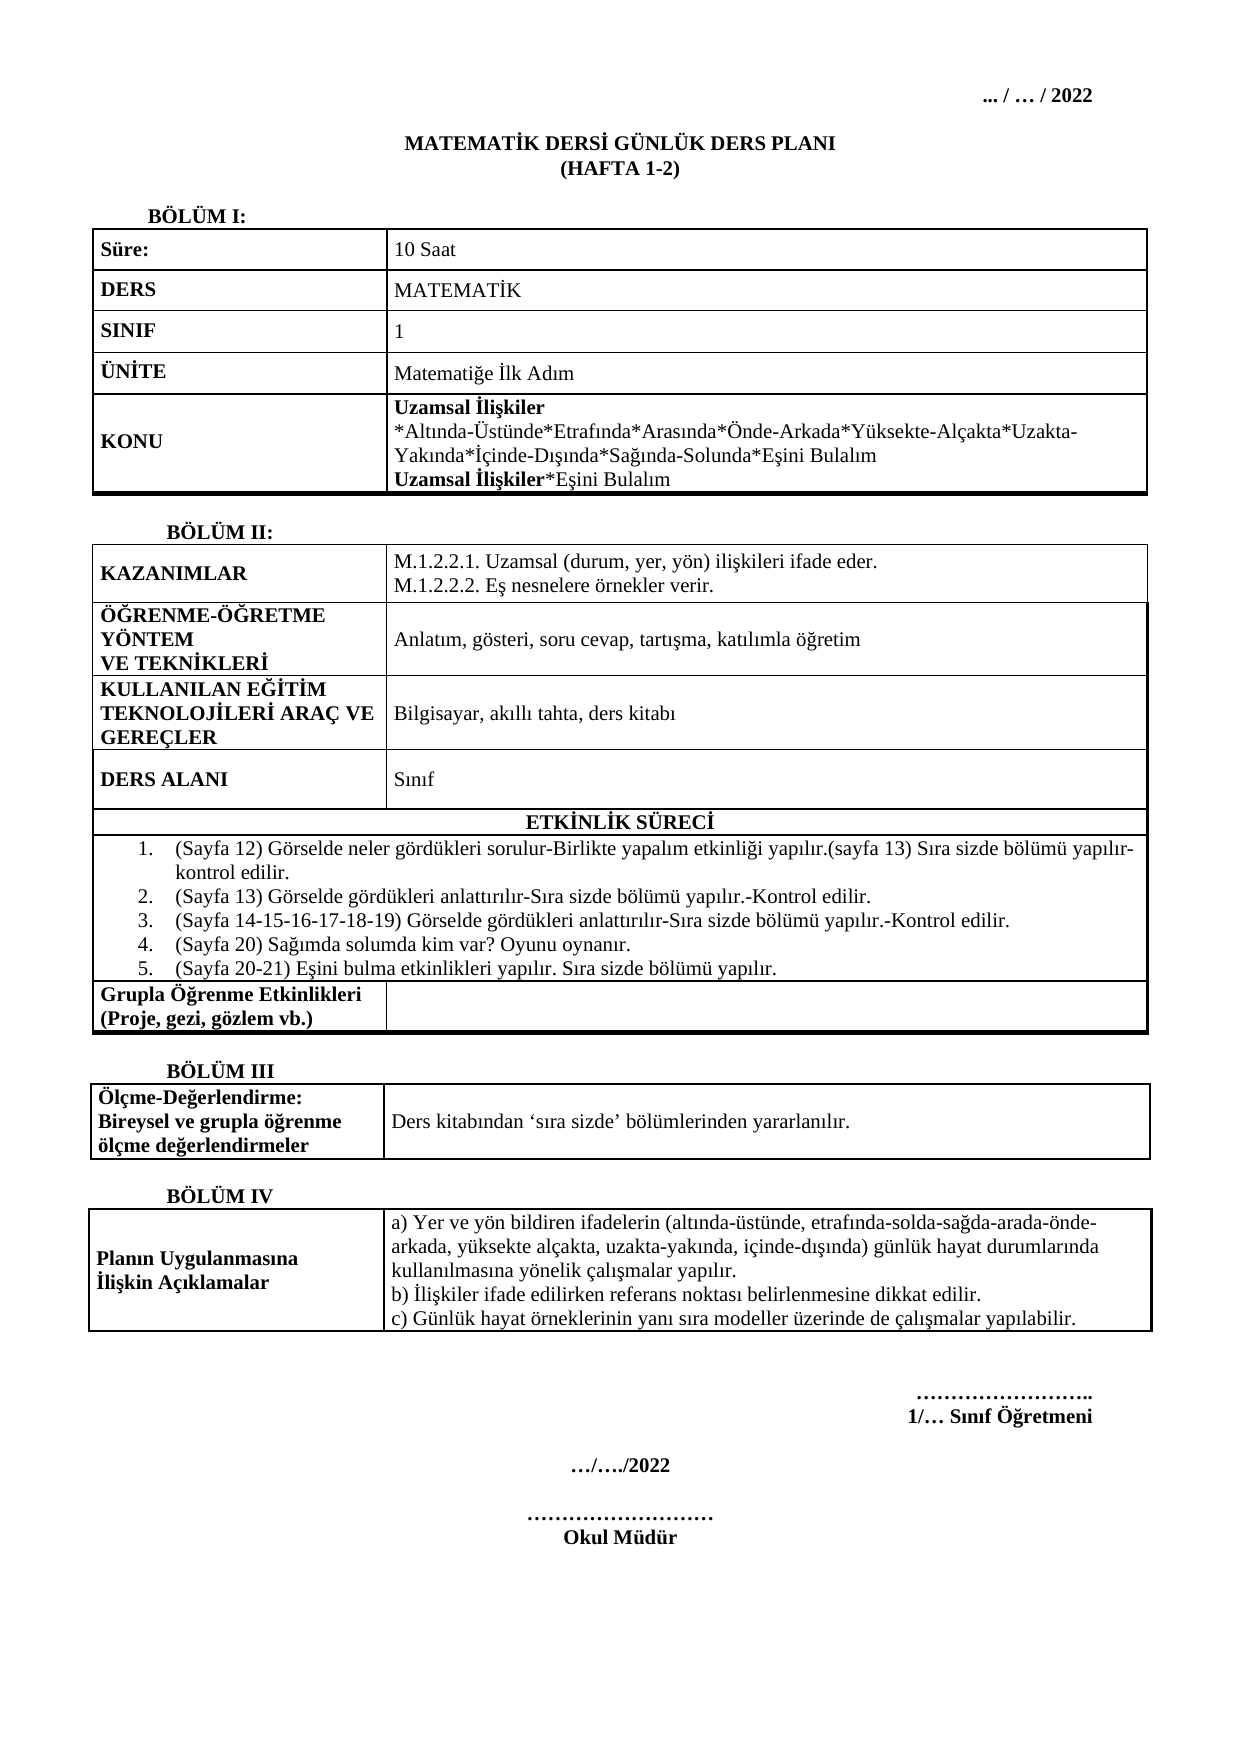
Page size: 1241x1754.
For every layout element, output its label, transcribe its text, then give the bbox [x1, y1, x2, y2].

table_cell KONU [94, 395, 386, 491]
table_cell ETKİNLİK SÜRECİ [94, 810, 1146, 834]
table_cell Matematiğe İlk Adım [388, 353, 1146, 393]
subtitle BÖLÜM IV [148, 1184, 1093, 1208]
table_cell Sınıf [387, 750, 1146, 808]
table_cell (Sayfa 12) Görselde neler gördükleri sorulur-Birlikte yapalım etkinliği yapılır.(sayfa 13) Sıra sizde bölümü yapılır-kontrol edilir. (Sayfa 13) Görselde gördükleri anlattırılır-Sıra sizde bölümü yapılır.-Kontrol edilir. (Sayfa 14-15-16-17-18-19) Görselde gördükleri anlattırılır-Sıra sizde bölümü yapılır.-Kontrol edilir. (Sayfa 20) Sağımda solumda kim var? Oyunu oynanır. (Sayfa 20-21) Eşini bulma etkinlikleri yapılır. Sıra sizde bölümü yapılır. [94, 836, 1146, 980]
table_cell Grupla Öğrenme Etkinlikleri (Proje, gezi, gözlem vb.) [94, 982, 386, 1030]
table_cell DERS [94, 271, 386, 310]
text …………………….. [148, 1380, 1093, 1404]
table_cell ÜNİTE [94, 353, 386, 393]
table_cell Uzamsal İlişkiler *Altında-Üstünde*Etrafında*Arasında*Önde-Arkada*Yüksekte-Alçakta*Uzakta-Yakında*İçinde-Dışında*Sağında-Solunda*Eşini Bulalım Uzamsal İlişkiler*Eşini Bulalım [388, 395, 1146, 491]
table_header Süre: [94, 230, 386, 269]
table_header Ölçme-Değerlendirme: Bireysel ve grupla öğrenme ölçme değerlendirmeler [92, 1085, 383, 1157]
table_header Ders kitabından ‘sıra sizde’ bölümlerinden yararlanılır. [385, 1085, 1149, 1157]
table_header a) Yer ve yön bildiren ifadelerin (altında-üstünde, etrafında-solda-sağda-arada-önde-arkada, yüksekte alçakta, uzakta-yakında, içinde-dışında) günlük hayat durumlarında kullanılmasına yönelik çalışmalar yapılır. b) İlişkiler ifade edilirken referans noktası belirlenmesine dikkat edilir. c) Günlük hayat örneklerinin yanı sıra modeller üzerinde de çalışmalar yapılabilir. [385, 1210, 1150, 1330]
table_header 10 Saat [388, 230, 1146, 269]
text 1/… Sınıf Öğretmeni [148, 1404, 1093, 1428]
table_cell SINIF [94, 311, 386, 352]
table_cell DERS ALANI [94, 750, 386, 808]
subtitle BÖLÜM III [148, 1059, 1093, 1083]
text MATEMATİK DERSİ GÜNLÜK DERS PLANI [148, 131, 1093, 155]
table_cell Anlatım, gösteri, soru cevap, tartışma, katılımla öğretim [387, 603, 1146, 675]
table_header Planın Uygulanmasına İlişkin Açıklamalar [90, 1210, 383, 1330]
text Okul Müdür [148, 1525, 1093, 1549]
table_cell 1 [388, 311, 1146, 352]
text ……………………… [148, 1501, 1093, 1525]
text (HAFTA 1-2) [148, 155, 1093, 179]
text BÖLÜM II: [148, 519, 1093, 544]
text ... / … / 2022 [148, 83, 1093, 107]
text BÖLÜM I: [148, 203, 1093, 228]
table_cell MATEMATİK [388, 271, 1146, 310]
table_cell KULLANILAN EĞİTİM TEKNOLOJİLERİ ARAÇ VE GEREÇLER [93, 676, 386, 749]
table_header KAZANIMLAR [93, 545, 386, 602]
text …/…./2022 [148, 1452, 1093, 1477]
table_cell ÖĞRENME-ÖĞRETME YÖNTEM VE TEKNİKLERİ [93, 603, 386, 675]
table_cell [387, 982, 1146, 1030]
table_header M.1.2.2.1. Uzamsal (durum, yer, yön) ilişkileri ifade eder. M.1.2.2.2. Eş nesnelere örnekler verir. [387, 545, 1147, 602]
table_cell Bilgisayar, akıllı tahta, ders kitabı [387, 676, 1146, 749]
